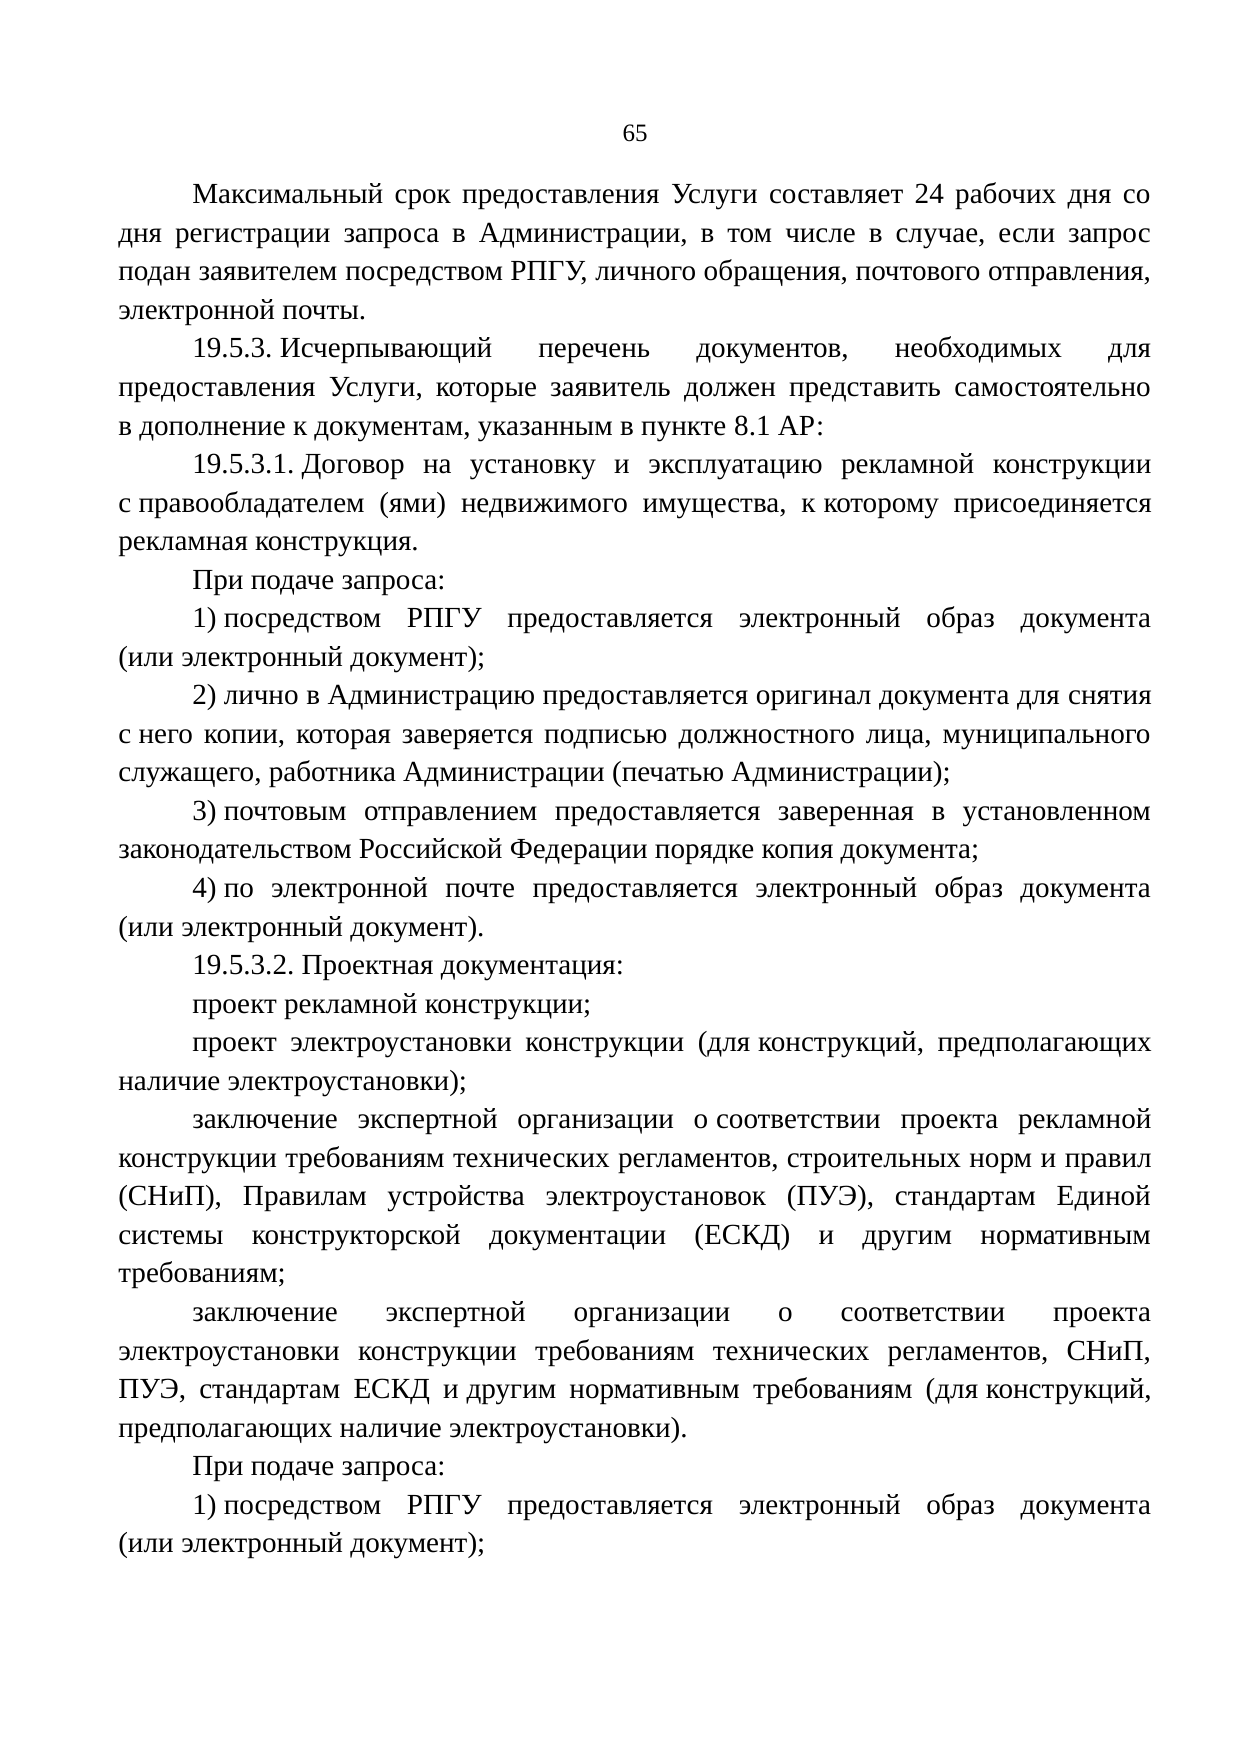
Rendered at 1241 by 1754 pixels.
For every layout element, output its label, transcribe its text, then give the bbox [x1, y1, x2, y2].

text проект электроустановки конструкции (для конструкций, предполагающих наличие электроустановки); [118, 1024, 1152, 1096]
text При подаче запроса: [118, 562, 1152, 595]
text заключение экспертной организации о соответствии проекта электроустановки конструкции требованиям технических регламентов, СНиП, ПУЭ, стандартам ЕСКД и другим нормативным требованиям (для конструкций, предполагающих наличие электроустановки). [118, 1294, 1152, 1443]
text 19.5.3.1. Договор на установку и эксплуатацию рекламной конструкции с правообладателем (ями) недвижимого имущества, к которому присоединяется рекламная конструкция. [118, 446, 1152, 557]
text 4) по электронной почте предоставляется электронный образ документа (или электронный документ). [118, 870, 1152, 942]
text 2) лично в Администрацию предоставляется оригинал документа для снятия с него копии, которая заверяется подписью должностного лица, муниципального служащего, работника Администрации (печатью Администрации); [118, 677, 1152, 788]
text 1) посредством РПГУ предоставляется электронный образ документа (или электронный документ); [118, 600, 1152, 672]
text 3) почтовым отправлением предоставляется заверенная в установленном законодательством Российской Федерации порядке копия документа; [118, 793, 1152, 865]
text 1) посредством РПГУ предоставляется электронный образ документа (или электронный документ); [118, 1487, 1152, 1559]
text 19.5.3.2. Проектная документация: [118, 947, 1152, 981]
text 19.5.3. Исчерпывающий перечень документов, необходимых для предоставления Услуги, которые заявитель должен представить самостоятельно в дополнение к документам, указанным в пункте 8.1 АР: [118, 331, 1152, 441]
text При подаче запроса: [118, 1448, 1152, 1482]
text проект рекламной конструкции; [118, 986, 1152, 1019]
text заключение экспертной организации о соответствии проекта рекламной конструкции требованиям технических регламентов, строительных норм и правил (СНиП), Правилам устройства электроустановок (ПУЭ), стандартам Единой системы конструкторской документации (ЕСКД) и другим нормативным требованиям; [118, 1101, 1152, 1289]
text Максимальный срок предоставления Услуги составляет 24 рабочих дня со дня регистрации запроса в Администрации, в том числе в случае, если запрос подан заявителем посредством РПГУ, личного обращения, почтового отправления, электронной почты. [118, 176, 1152, 326]
